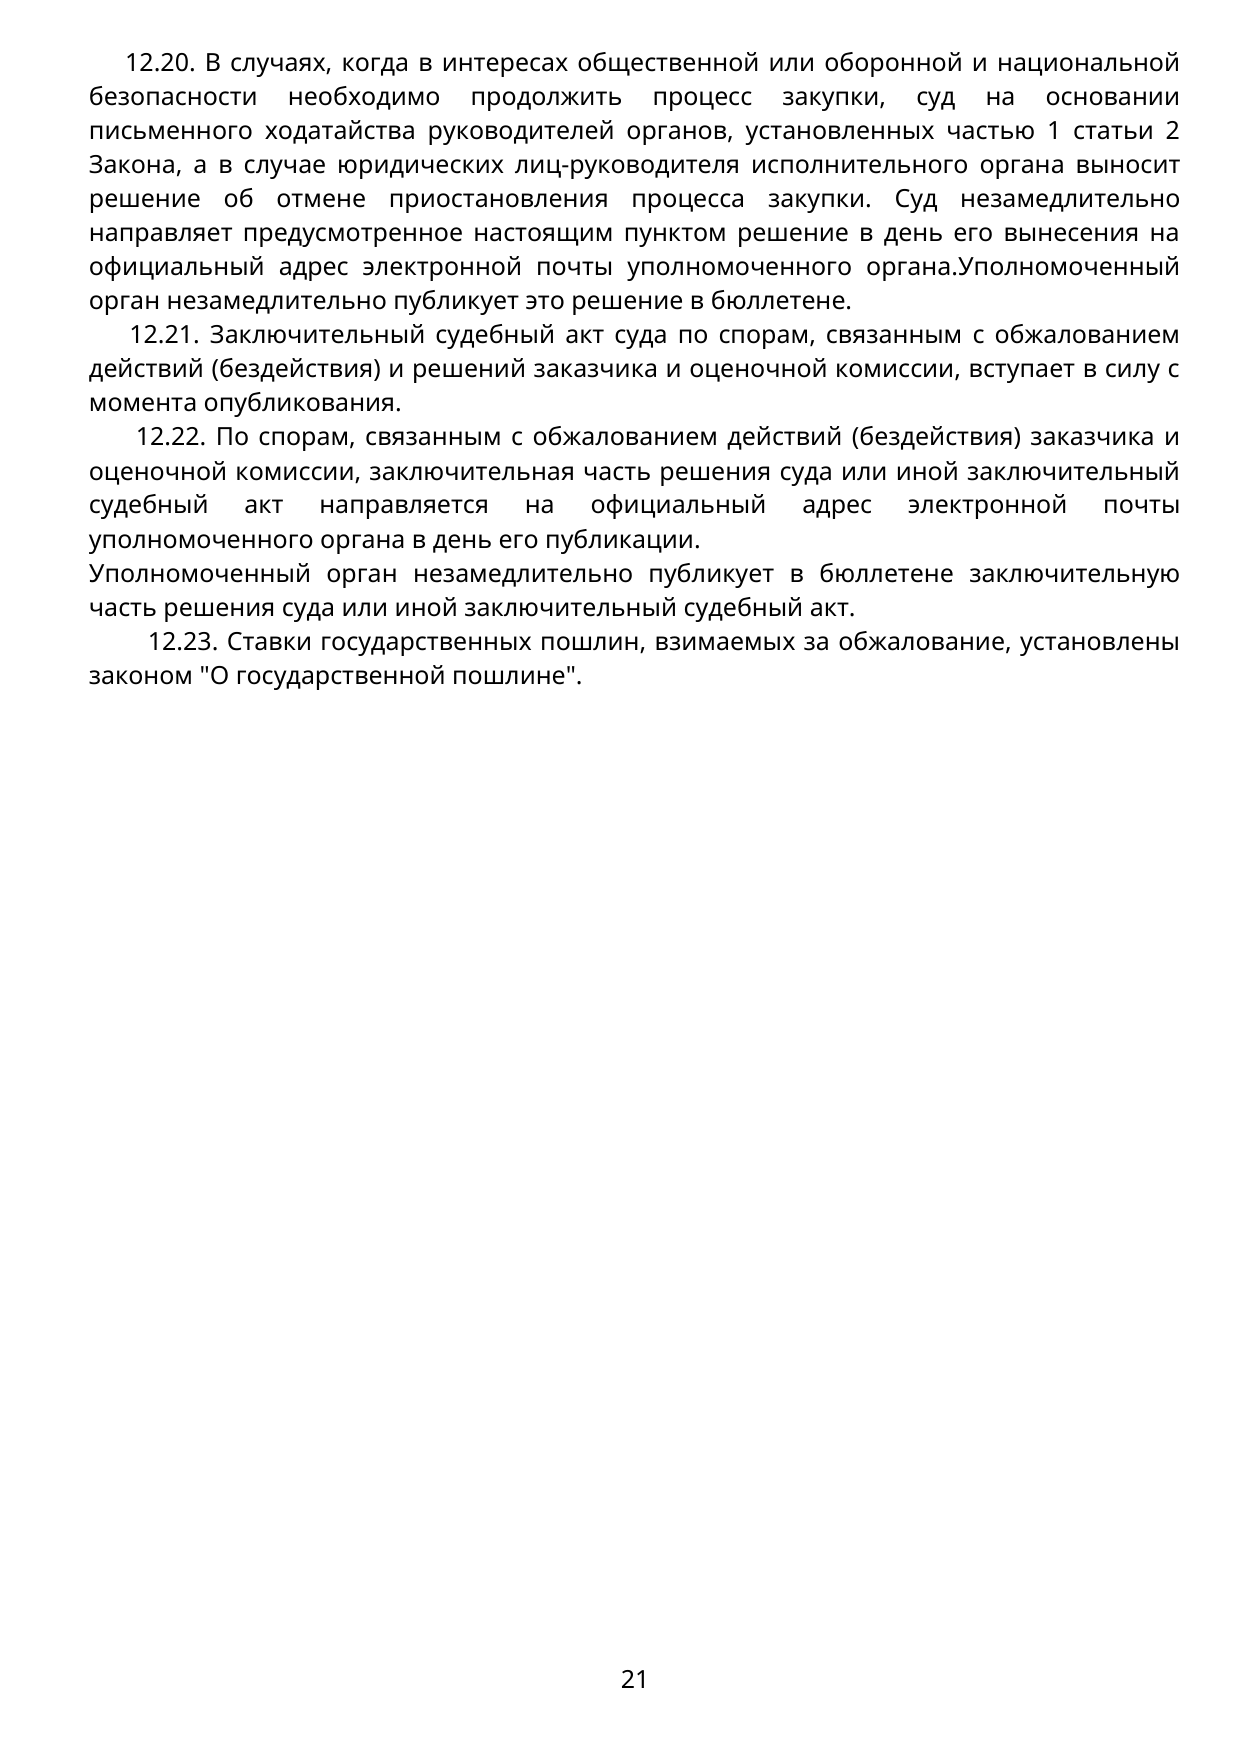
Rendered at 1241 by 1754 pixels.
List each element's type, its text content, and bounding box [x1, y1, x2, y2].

text Уполномоченный орган незамедлительно публикует в бюллетене заключительную часть решения суда или иной заключительный судебный акт. [89, 555, 1181, 623]
text 12.21. Заключительный судебный акт суда по спорам, связанным с обжалованием действий (бездействия) и решений заказчика и оценочной комиссии, вступает в силу с момента опубликования. [89, 317, 1181, 419]
text 12.22. По спорам, связанным с обжалованием действий (бездействия) заказчика и оценочной комиссии, заключительная часть решения суда или иной заключительный судебный акт направляется на официальный адрес электронной почты уполномоченного органа в день его публикации. [89, 419, 1181, 555]
text 12.20. В случаях, когда в интересах общественной или оборонной и национальной безопасности необходимо продолжить процесс закупки, суд на основании письменного ходатайства руководителей органов, установленных частью 1 статьи 2 Закона, а в случае юридических лиц-руководителя исполнительного органа выносит решение об отмене приостановления процесса закупки. Суд незамедлительно направляет предусмотренное настоящим пунктом решение в день его вынесения на официальный адрес электронной почты уполномоченного органа.Уполномоченный орган незамедлительно публикует это решение в бюллетене. [89, 44, 1181, 317]
text 12.23. Ставки государственных пошлин, взимаемых за обжалование, установлены законом "О государственной пошлине". [89, 623, 1181, 692]
